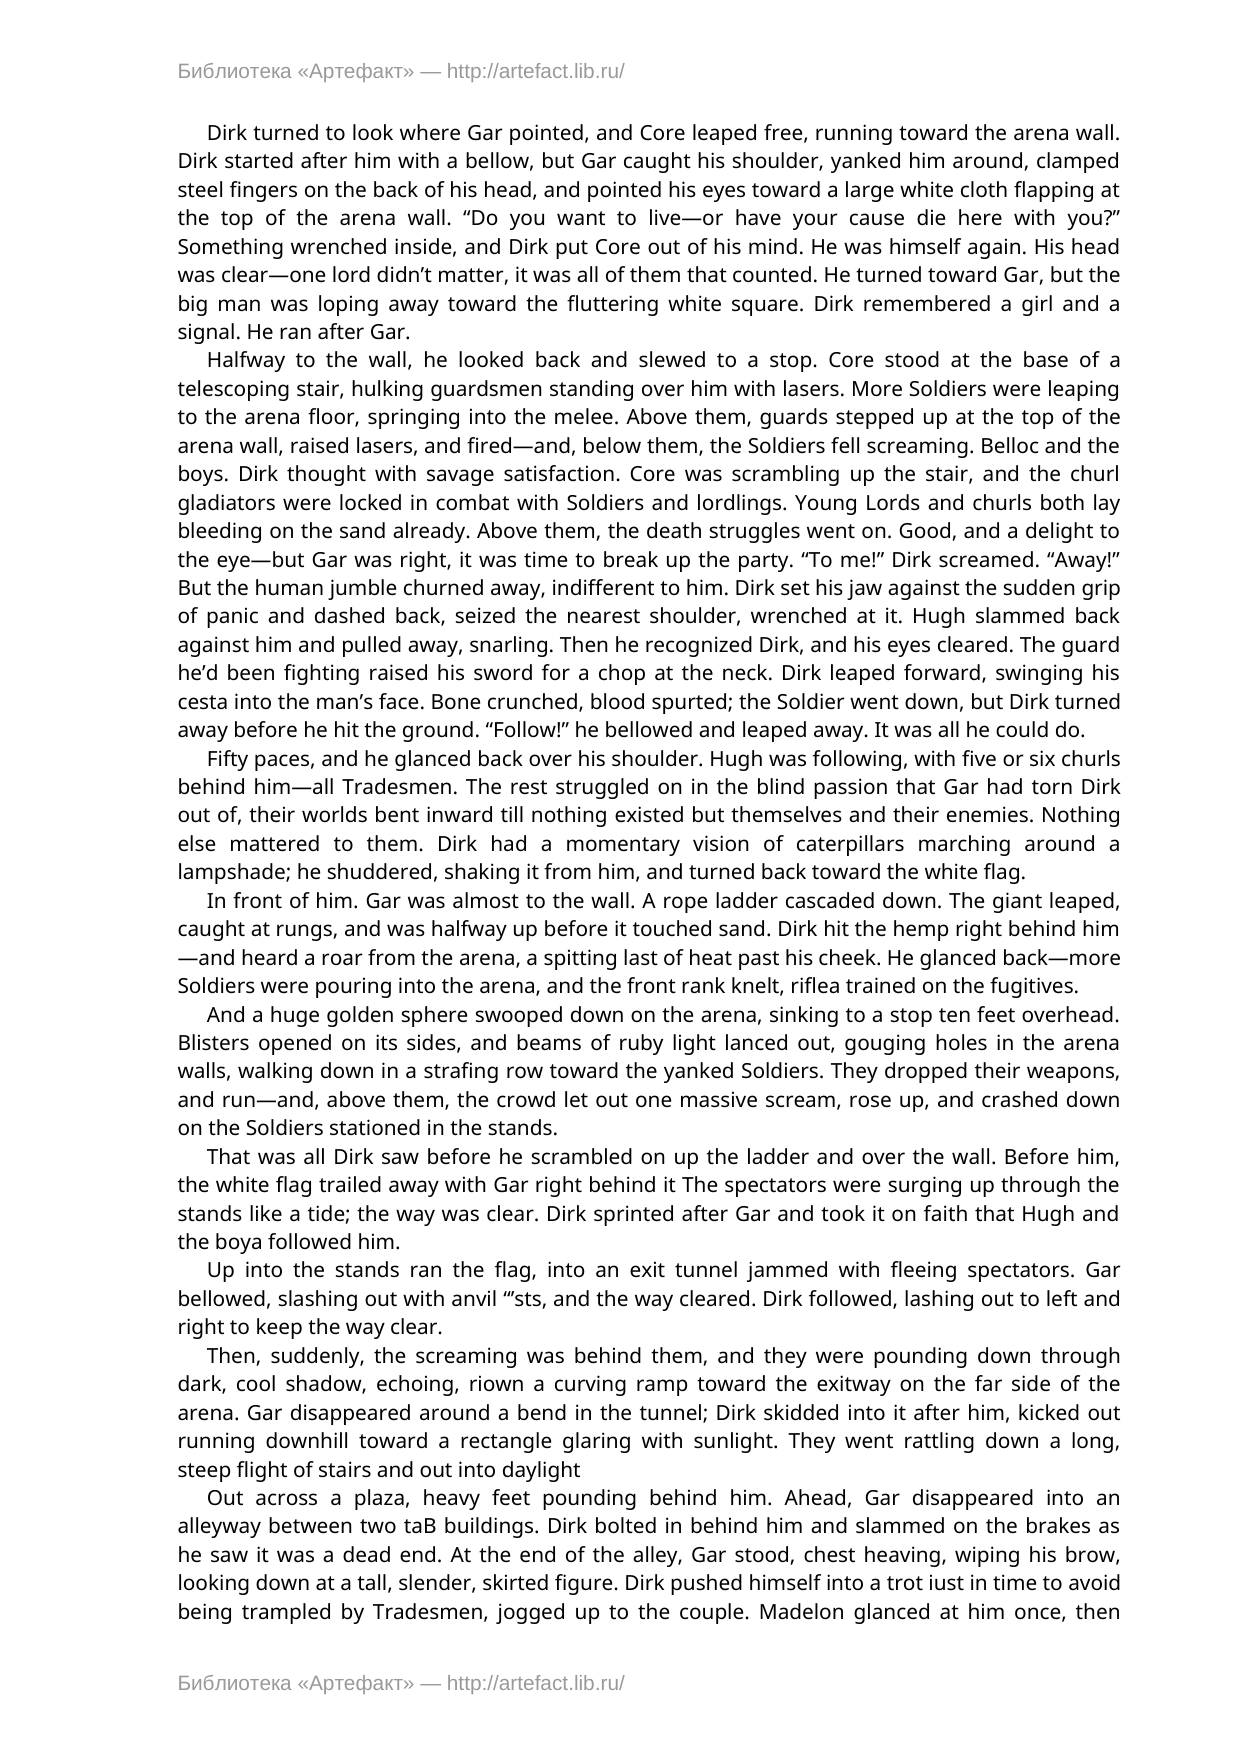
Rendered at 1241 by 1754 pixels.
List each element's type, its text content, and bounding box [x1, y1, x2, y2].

text Fifty paces, and he glanced back over his shoulder. Hugh was following, with five or six churls behind him—all Tradesmen. The rest struggled on in the blind passion that Gar had torn Dirk out of, their worlds bent inward till nothing existed but themselves and their enemies. Nothing else mattered to them. Dirk had a momentary vision of caterpillars marching around a lampshade; he shuddered, shaking it from him, and turned back toward the white flag. [177, 744, 1122, 886]
text Dirk turned to look where Gar pointed, and Core leaped free, running toward the arena wall. Dirk started after him with a bellow, but Gar caught his shoulder, yanked him around, clamped steel fingers on the back of his head, and pointed his eyes toward a large white cloth flapping at the top of the arena wall. “Do you want to live—or have your cause die here with you?” Something wrenched inside, and Dirk put Core out of his mind. He was himself again. His head was clear—one lord didn’t matter, it was all of them that counted. He turned toward Gar, but the big man was loping away toward the fluttering white square. Dirk remembered a girl and a signal. He ran after Gar. [177, 118, 1122, 346]
text In front of him. Gar was almost to the wall. A rope ladder cascaded down. The giant leaped, caught at rungs, and was halfway up before it touched sand. Dirk hit the hemp right behind him—and heard a roar from the arena, a spitting last of heat past his cheek. He glanced back—more Soldiers were pouring into the arena, and the front rank knelt, riflea trained on the fugitives. [177, 886, 1122, 1000]
text Halfway to the wall, he looked back and slewed to a stop. Core stood at the base of a telescoping stair, hulking guardsmen standing over him with lasers. More Soldiers were leaping to the arena floor, springing into the melee. Above them, guards stepped up at the top of the arena wall, raised lasers, and fired—and, below them, the Soldiers fell screaming. Belloc and the boys. Dirk thought with savage satisfaction. Core was scrambling up the stair, and the churl gladiators were locked in combat with Soldiers and lordlings. Young Lords and churls both lay bleeding on the sand already. Above them, the death struggles went on. Good, and a delight to the eye—but Gar was right, it was time to break up the party. “To me!” Dirk screamed. “Away!” But the human jumble churned away, indifferent to him. Dirk set his jaw against the sudden grip of panic and dashed back, seized the nearest shoulder, wrenched at it. Hugh slammed back against him and pulled away, snarling. Then he recognized Dirk, and his eyes cleared. The guard he’d been fighting raised his sword for a chop at the neck. Dirk leaped forward, swinging his cesta into the man’s face. Bone crunched, blood spurted; the Soldier went down, but Dirk turned away before he hit the ground. “Follow!” he bellowed and leaped away. It was all he could do. [177, 346, 1122, 744]
text Up into the stands ran the flag, into an exit tunnel jammed with fleeing spectators. Gar bellowed, slashing out with anvil “’sts, and the way cleared. Dirk followed, lashing out to left and right to keep the way clear. [177, 1256, 1122, 1341]
text Then, suddenly, the screaming was behind them, and they were pounding down through dark, cool shadow, echoing, riown a curving ramp toward the exitway on the far side of the arena. Gar disappeared around a bend in the tunnel; Dirk skidded into it after him, kicked out running downhill toward a rectangle glaring with sunlight. They went rattling down a long, steep flight of stairs and out into daylight [177, 1341, 1122, 1483]
text And a huge golden sphere swooped down on the arena, sinking to a stop ten feet overhead. Blisters opened on its sides, and beams of ruby light lanced out, gouging holes in the arena walls, walking down in a strafing row toward the yanked Soldiers. They dropped their weapons, and run—and, above them, the crowd let out one massive scream, rose up, and crashed down on the Soldiers stationed in the stands. [177, 1000, 1122, 1142]
text That was all Dirk saw before he scrambled on up the ladder and over the wall. Before him, the white flag trailed away with Gar right behind it The spectators were surging up through the stands like a tide; the way was clear. Dirk sprinted after Gar and took it on faith that Hugh and the boya followed him. [177, 1142, 1122, 1256]
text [177, 1483, 1122, 1625]
